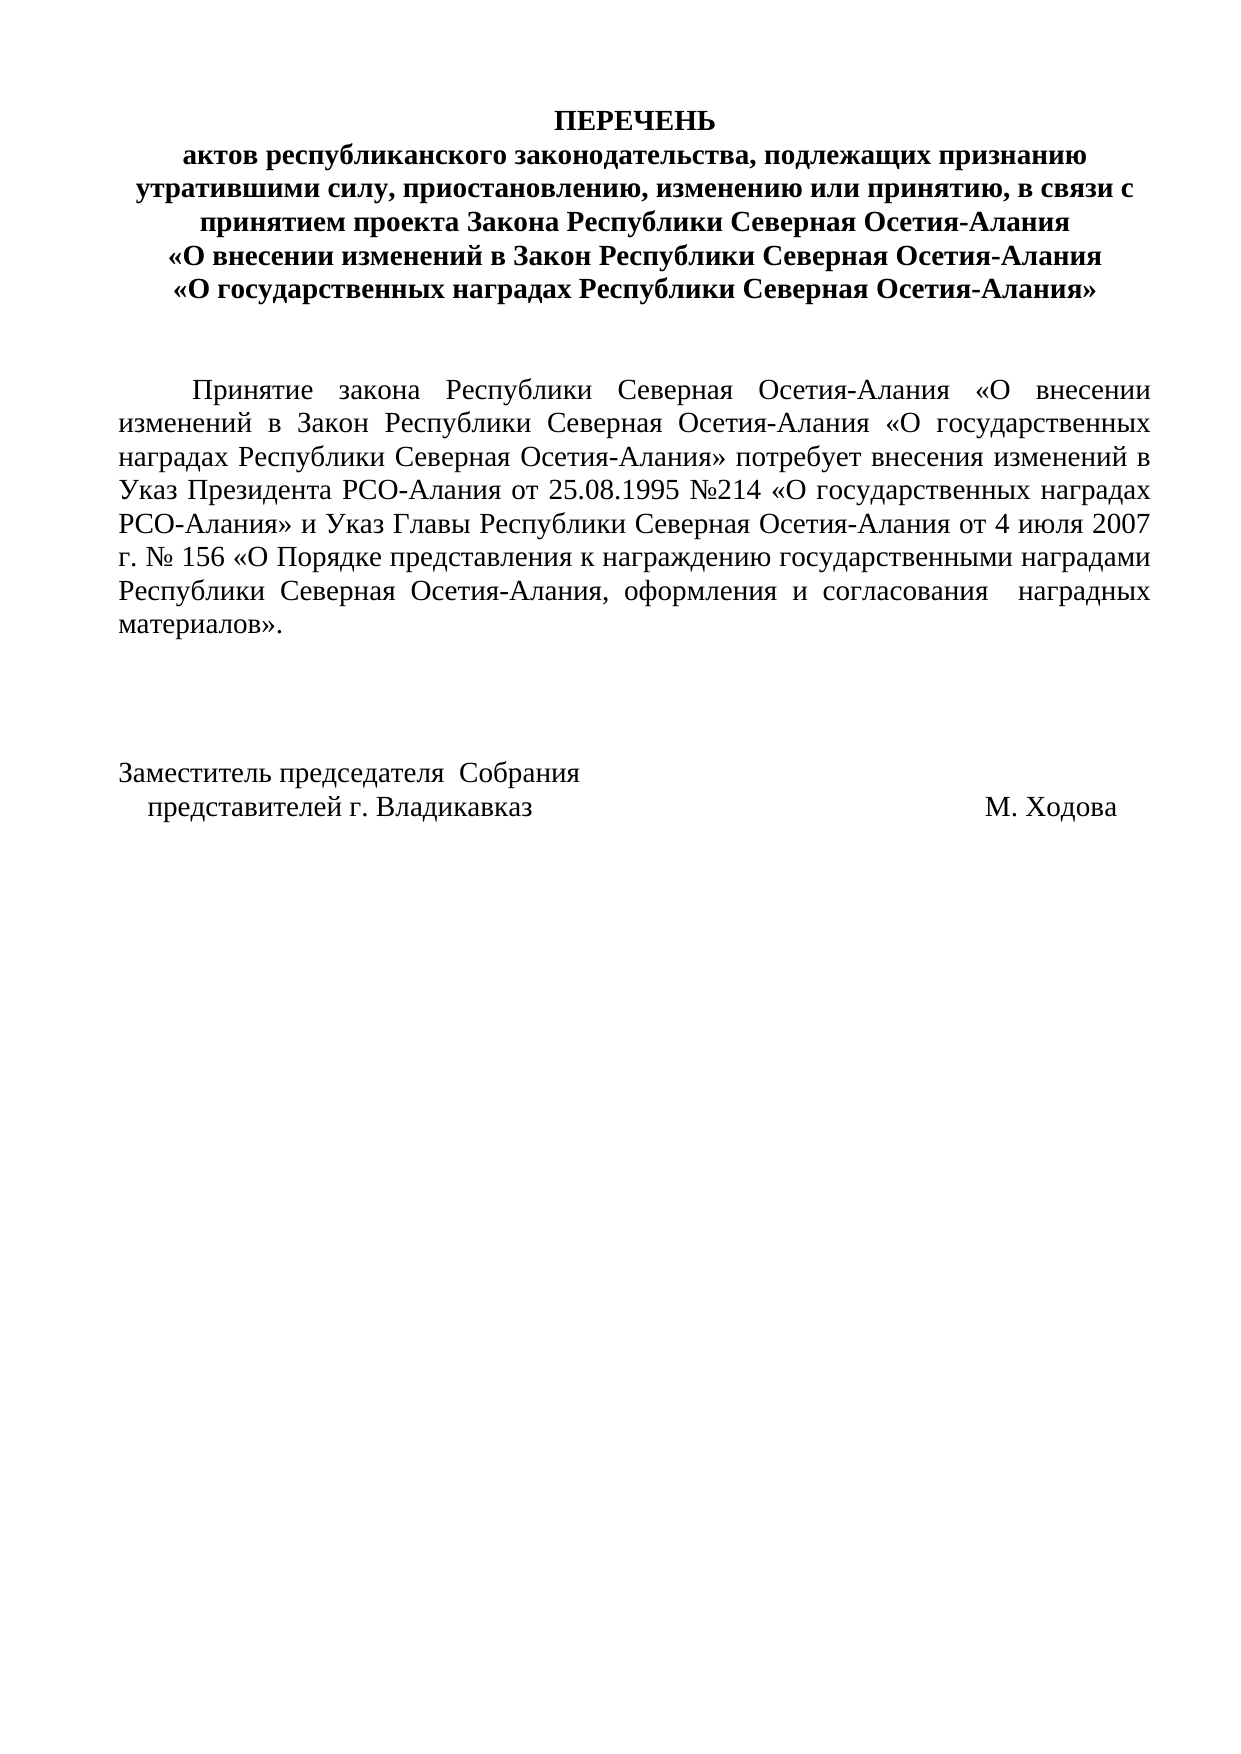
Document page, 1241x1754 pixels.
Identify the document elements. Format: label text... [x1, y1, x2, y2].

text «О государственных наградах Республики Северная Осетия-Алания» [118, 271, 1152, 305]
text актов республиканского законодательства, подлежащих признанию утратившими силу, приостановлению, изменению или принятию, в связи с принятием проекта Закона Республики Северная Осетия-Алания [118, 137, 1152, 238]
text Заместитель председателя Собрания [118, 755, 1152, 789]
text «О внесении изменений в Закон Республики Северная Осетия-Алания [118, 238, 1152, 271]
text Принятие закона Республики Северная Осетия-Алания «О внесении изменений в Закон Республики Северная Осетия-Алания «О государственных наградах Республики Северная Осетия-Алания» потребует внесения изменений в Указ Президента РСО-Алания от 25.08.1995 №214 «О государственных наградах РСО-Алания» и Указ Главы Республики Северная Осетия-Алания от 4 июля 2007 г. № 156 «О Порядке представления к награждению государственными наградами Республики Северная Осетия-Алания, оформления и согласования наградных материалов». [118, 372, 1152, 640]
text ПЕРЕЧЕНЬ [118, 103, 1152, 137]
text представителей г. Владикавказ М. Ходова [118, 789, 1152, 822]
